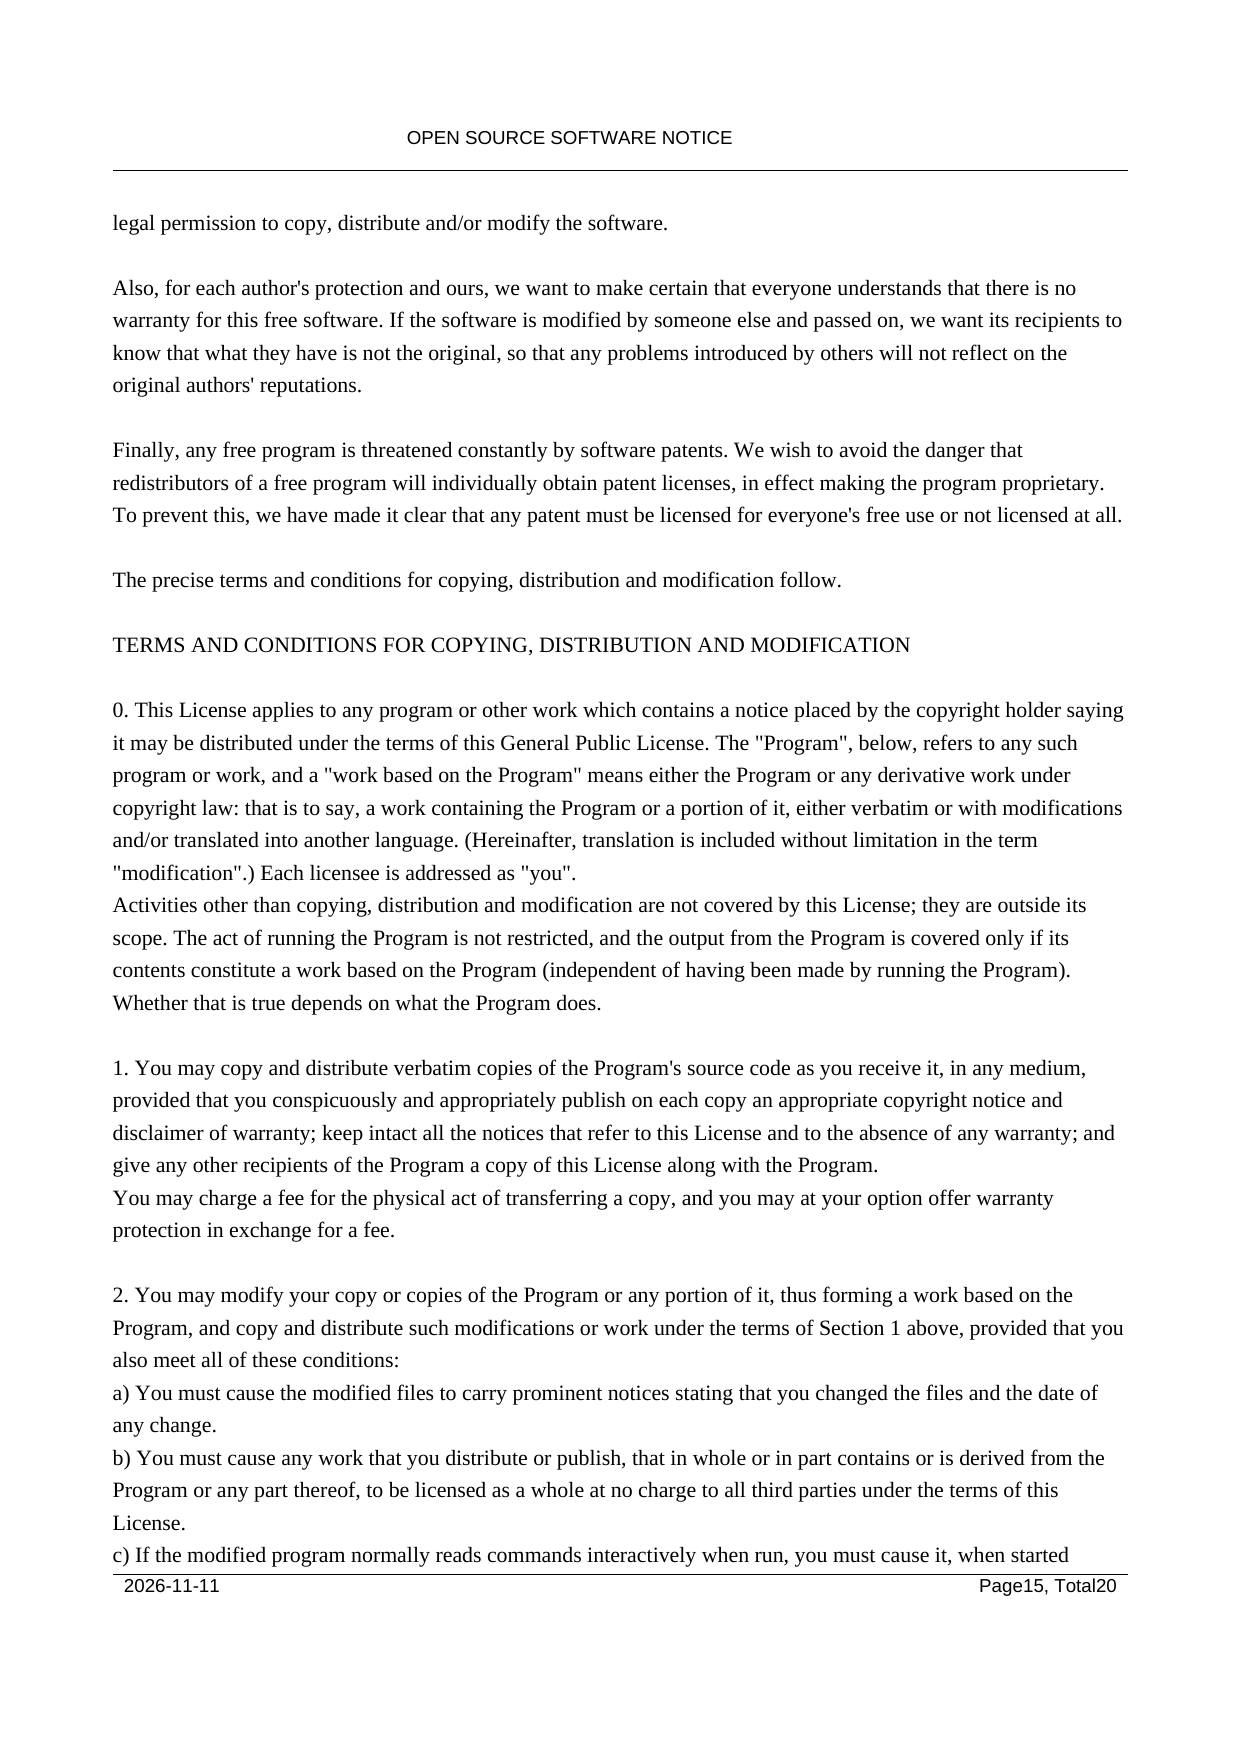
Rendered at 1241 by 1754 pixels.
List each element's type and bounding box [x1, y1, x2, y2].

text [112, 206, 1128, 1571]
